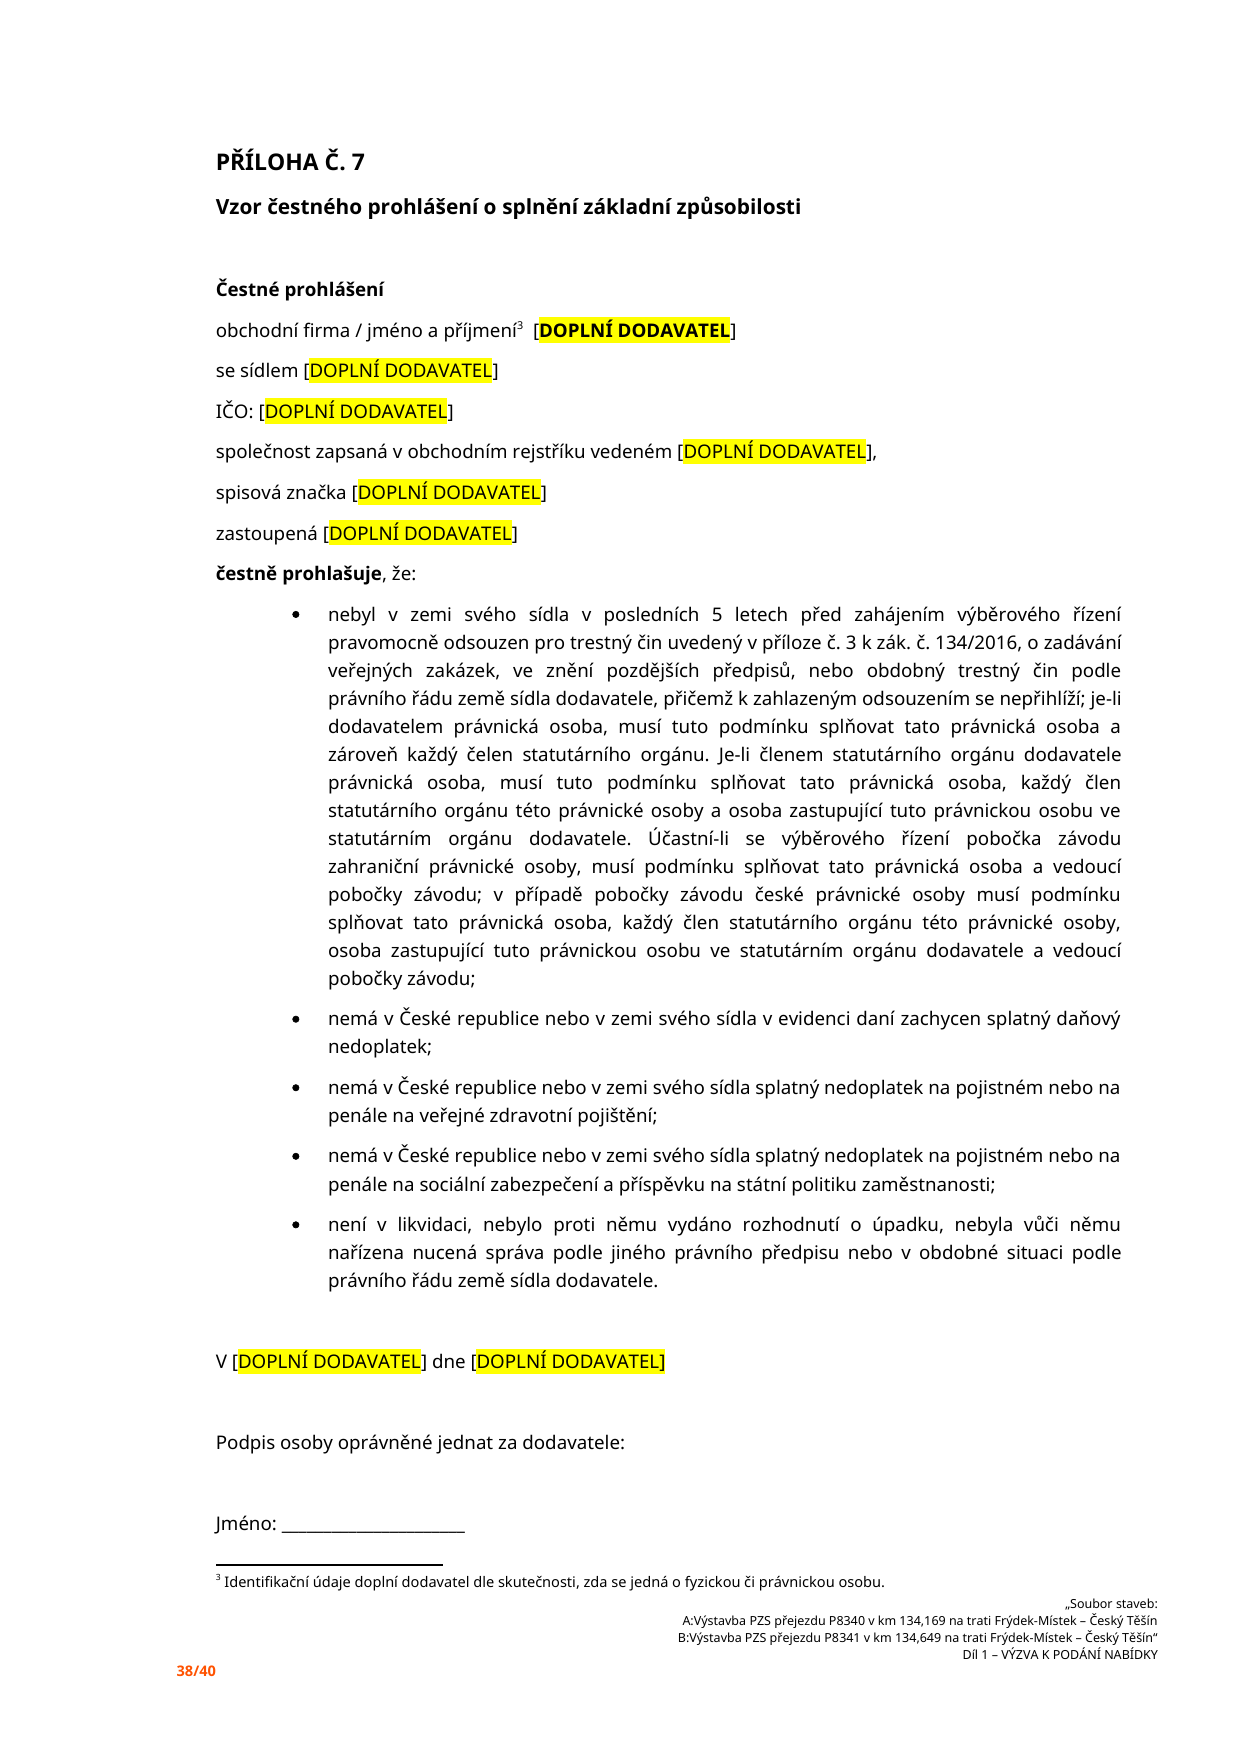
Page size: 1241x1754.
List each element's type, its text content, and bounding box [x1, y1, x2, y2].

text Vzor čestného prohlášení o splnění základní způsobilosti [216, 192, 1122, 221]
text Příloha č. 7 [216, 146, 1122, 177]
text Jméno: ______________________ [216, 1511, 1122, 1536]
text nemá v České republice nebo v zemi svého sídla v evidenci daní zachycen splatný daňový nedoplatek; [292, 1006, 1122, 1059]
text IČO: [DOPLNÍ DODAVATEL] [447, 398, 1122, 424]
text zastoupená [DOPLNÍ DODAVATEL] [512, 520, 1122, 545]
text nemá v České republice nebo v zemi svého sídla splatný nedoplatek na pojistném nebo na penále na veřejné zdravotní pojištění; [292, 1074, 1122, 1128]
text společnost zapsaná v obchodním rejstříku vedeném [DOPLNÍ DODAVATEL], [866, 439, 1122, 464]
text se sídlem [DOPLNÍ DODAVATEL] [492, 358, 1122, 383]
text společnost zapsaná v obchodním rejstříku vedeném [DOPLNÍ DODAVATEL], [216, 439, 683, 464]
text nemá v České republice nebo v zemi svého sídla splatný nedoplatek na pojistném nebo na penále na sociální zabezpečení a příspěvku na státní politiku zaměstnanosti; [292, 1143, 1122, 1196]
text čestně prohlašuje, že: [216, 560, 1122, 586]
text V [DOPLNÍ DODAVATEL] dne [DOPLNÍ DODAVATEL] [216, 1348, 1122, 1374]
text zastoupená [DOPLNÍ DODAVATEL] [216, 520, 329, 545]
text spisová značka [DOPLNÍ DODAVATEL] [216, 479, 358, 505]
text spisová značka [DOPLNÍ DODAVATEL] [541, 479, 1122, 505]
text Čestné prohlášení [216, 277, 1122, 302]
text není v likvidaci, nebylo proti němu vydáno rozhodnutí o úpadku, nebyla vůči němu nařízena nucená správa podle jiného právního předpisu nebo v obdobné situaci podle právního řádu země sídla dodavatele. [292, 1211, 1122, 1293]
text obchodní firma / jméno a příjmení [DOPLNÍ DODAVATEL] [216, 317, 539, 343]
text nebyl v zemi svého sídla v posledních 5 letech před zahájením výběrového řízení pravomocně odsouzen pro trestný čin uvedený v příloze č. 3 k zák. č. 134/2016, o zadávání veřejných zakázek, ve znění pozdějších předpisů, nebo obdobný trestný čin podle právního řádu země sídla dodavatele, přičemž k zahlazeným odsouzením se nepřihlíží; je-li dodavatelem právnická osoba, musí tuto podmínku splňovat tato právnická osoba a zároveň každý čelen statutárního orgánu. Je-li členem statutárního orgánu dodavatele právnická osoba, musí tuto podmínku splňovat tato právnická osoba, každý člen statutárního orgánu této právnické osoby a osoba zastupující tuto právnickou osobu ve statutárním orgánu dodavatele. Účastní-li se výběrového řízení pobočka závodu zahraniční právnické osoby, musí podmínku splňovat tato právnická osoba a vedoucí pobočky závodu; v případě pobočky závodu české právnické osoby musí podmínku splňovat tato právnická osoba, každý člen statutárního orgánu této právnické osoby, osoba zastupující tuto právnickou osobu ve statutárním orgánu dodavatele a vedoucí pobočky závodu; [292, 601, 1122, 991]
text obchodní firma / jméno a příjmení [DOPLNÍ DODAVATEL] [730, 317, 1122, 343]
text se sídlem [DOPLNÍ DODAVATEL] [216, 358, 309, 383]
text Podpis osoby oprávněné jednat za dodavatele: [216, 1429, 1122, 1455]
